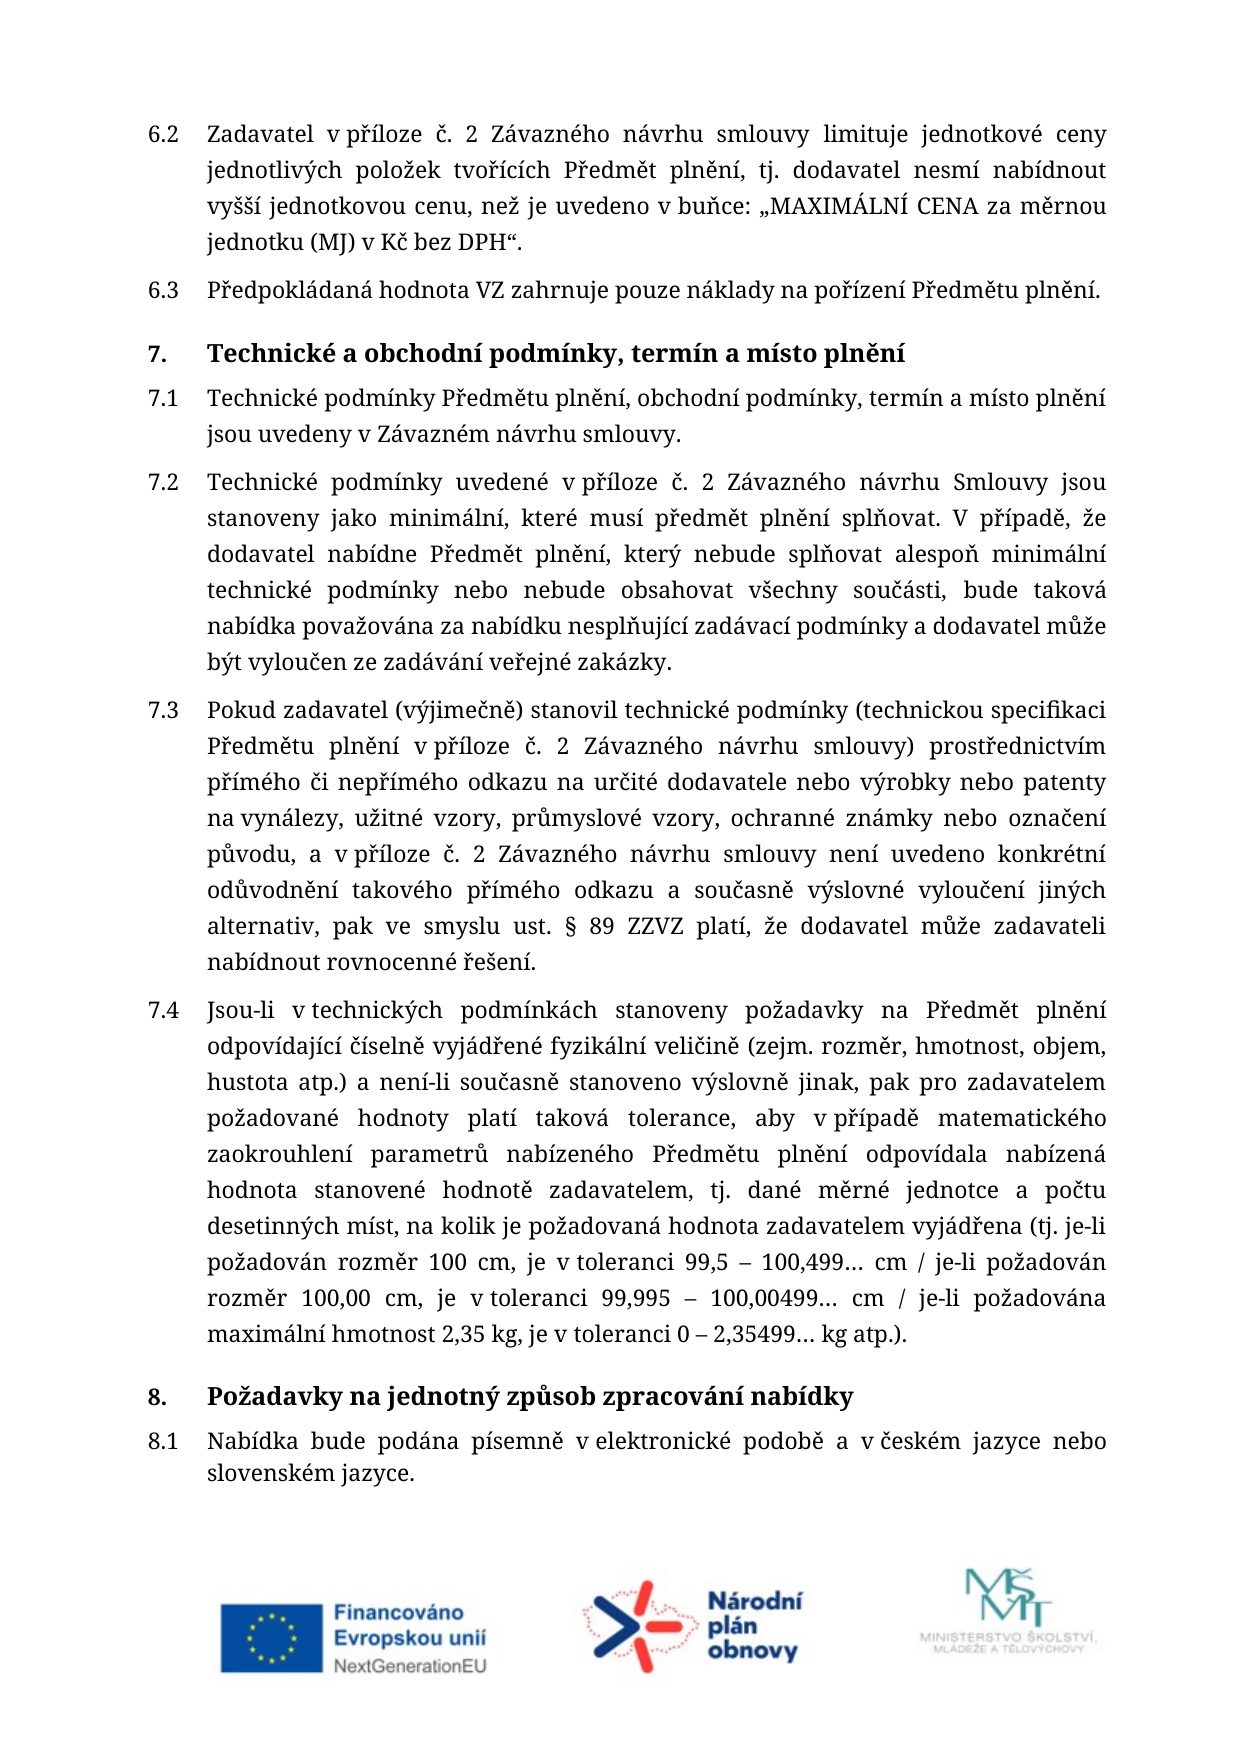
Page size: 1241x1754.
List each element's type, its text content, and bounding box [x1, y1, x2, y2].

subtitle Technické a obchodní podmínky, termín a místo plnění [148, 335, 1107, 369]
list Technické podmínky uvedené v příloze č. 2 Závazného návrhu Smlouvy jsou stanoveny jako minimální, které musí předmět plnění splňovat. V případě, že dodavatel nabídne Předmět plnění, který nebude splňovat alespoň minimální technické podmínky nebo nebude obsahovat všechny součásti, bude taková nabídka považována za nabídku nesplňující zadávací podmínky a dodavatel může být vyloučen ze zadávání veřejné zakázky. [148, 466, 1107, 677]
list Pokud zadavatel (výjimečně) stanovil technické podmínky (technickou specifikaci Předmětu plnění v příloze č. 2 Závazného návrhu smlouvy) prostřednictvím přímého či nepřímého odkazu na určité dodavatele nebo výrobky nebo patenty na vynálezy, užitné vzory, průmyslové vzory, ochranné známky nebo označení původu, a v příloze č. 2 Závazného návrhu smlouvy není uvedeno konkrétní odůvodnění takového přímého odkazu a současně výslovné vyloučení jiných alternativ, pak ve smyslu ust. § 89 ZZVZ platí, že dodavatel může zadavateli nabídnout rovnocenné řešení. [148, 694, 1107, 977]
picture [192, 1520, 1152, 1701]
list Předpokládaná hodnota VZ zahrnuje pouze náklady na pořízení Předmětu plnění. [148, 274, 1107, 306]
subtitle Požadavky na jednotný způsob zpracování nabídky [148, 1379, 1107, 1413]
list Jsou-li v technických podmínkách stanoveny požadavky na Předmět plnění odpovídající číselně vyjádřené fyzikální veličině (zejm. rozměr, hmotnost, objem, hustota atp.) a není-li současně stanoveno výslovně jinak, pak pro zadavatelem požadované hodnoty platí taková tolerance, aby v případě matematického zaokrouhlení parametrů nabízeného Předmětu plnění odpovídala nabízená hodnota stanovené hodnotě zadavatelem, tj. dané měrné jednotce a počtu desetinných míst, na kolik je požadovaná hodnota zadavatelem vyjádřena (tj. je-li požadován rozměr 100 cm, je v toleranci 99,5 – 100,499… cm / je-li požadován rozměr 100,00 cm, je v toleranci 99,995 – 100,00499… cm / je-li požadována maximální hmotnost 2,35 kg, je v toleranci 0 – 2,35499… kg atp.). [148, 994, 1107, 1349]
list Zadavatel v příloze č. 2 Závazného návrhu smlouvy limituje jednotkové ceny jednotlivých položek tvořících Předmět plnění, tj. dodavatel nesmí nabídnout vyšší jednotkovou cenu, než je uvedeno v buňce: „MAXIMÁLNÍ CENA za měrnou jednotku (MJ) v Kč bez DPH“. [148, 118, 1107, 257]
list Technické podmínky Předmětu plnění, obchodní podmínky, termín a místo plnění jsou uvedeny v Závazném návrhu smlouvy. [148, 382, 1107, 449]
list Nabídka bude podána písemně v elektronické podobě a v českém jazyce nebo slovenském jazyce. [148, 1425, 1107, 1488]
